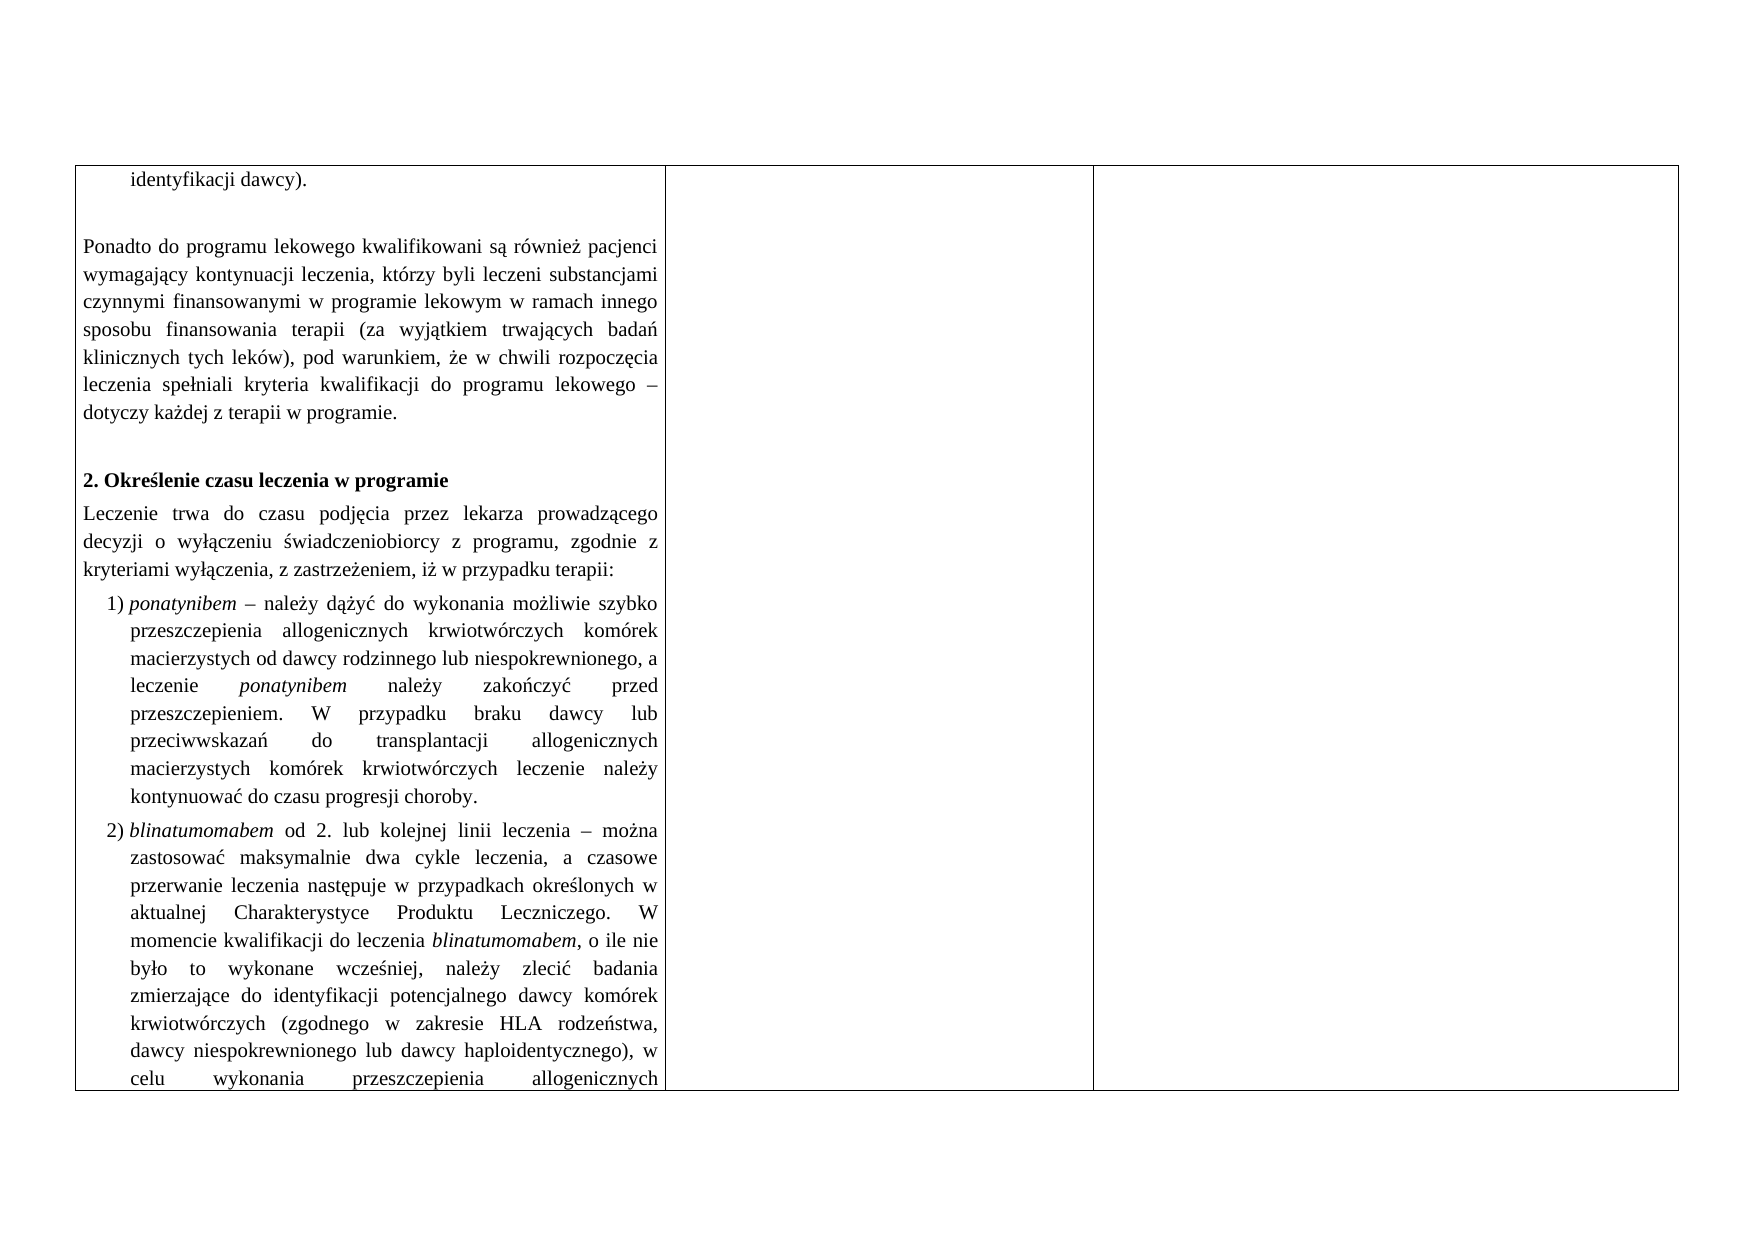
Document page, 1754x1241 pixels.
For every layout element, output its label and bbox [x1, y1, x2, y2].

table_cell [666, 166, 1093, 1090]
table_cell [76, 166, 665, 1090]
table_cell [1094, 166, 1678, 1090]
